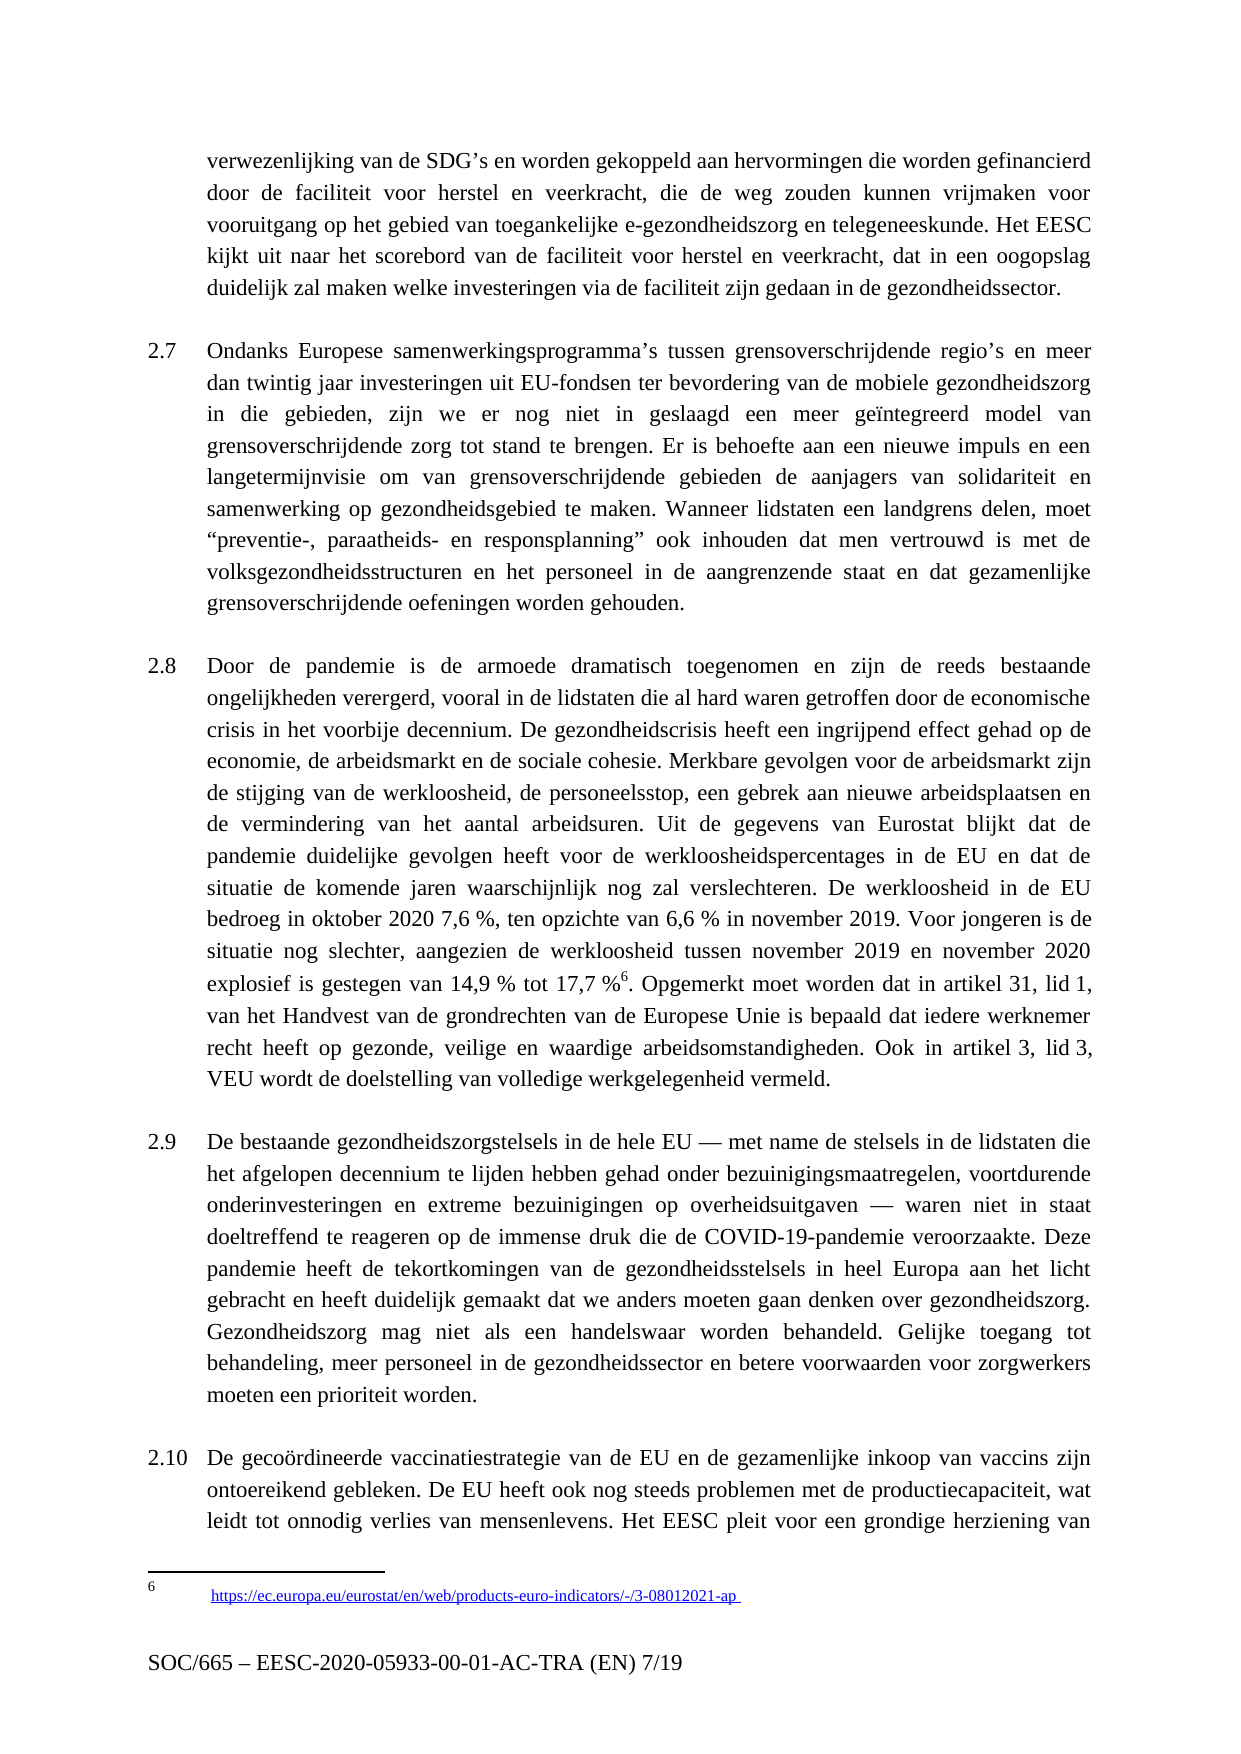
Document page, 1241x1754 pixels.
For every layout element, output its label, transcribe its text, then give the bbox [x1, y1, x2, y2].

subtitle De bestaande gezondheidszorgstelsels in de hele EU — met name de stelsels in de lidstaten die het afgelopen decennium te lijden hebben gehad onder bezuinigingsmaatregelen, voortdurende onderinvesteringen en extreme bezuinigingen op overheidsuitgaven — waren niet in staat doeltreffend te reageren op de immense druk die de COVID-19-pandemie veroorzaakte. Deze pandemie heeft de tekortkomingen van de gezondheidsstelsels in heel Europa aan het licht gebracht en heeft duidelijk gemaakt dat we anders moeten gaan denken over gezondheidszorg. Gezondheidszorg mag niet als een handelswaar worden behandeld. Gelijke toegang tot behandeling, meer personeel in de gezondheidssector en betere voorwaarden voor zorgwerkers moeten een prioriteit worden. [148, 1128, 1093, 1407]
subtitle Ondanks Europese samenwerkingsprogramma’s tussen grensoverschrijdende regio’s en meer dan twintig jaar investeringen uit EU-fondsen ter bevordering van de mobiele gezondheidszorg in die gebieden, zijn we er nog niet in geslaagd een meer geïntegreerd model van grensoverschrijdende zorg tot stand te brengen. Er is behoefte aan een nieuwe impuls en een langetermijnvisie om van grensoverschrijdende gebieden de aanjagers van solidariteit en samenwerking op gezondheidsgebied te maken. Wanneer lidstaten een landgrens delen, moet “preventie-, paraatheids- en responsplanning” ook inhouden dat men vertrouwd is met de volksgezondheidsstructuren en het personeel in de aangrenzende staat en dat gezamenlijke grensoverschrijdende oefeningen worden gehouden. [148, 337, 1093, 616]
subtitle Door de pandemie is de armoede dramatisch toegenomen en zijn de reeds bestaande ongelijkheden verergerd, vooral in de lidstaten die al hard waren getroffen door de economische crisis in het voorbije decennium. De gezondheidscrisis heeft een ingrijpend effect gehad op de economie, de arbeidsmarkt en de sociale cohesie. Merkbare gevolgen voor de arbeidsmarkt zijn de stijging van de werkloosheid, de personeelsstop, een gebrek aan nieuwe arbeidsplaatsen en de vermindering van het aantal arbeidsuren. Uit de gegevens van Eurostat blijkt dat de pandemie duidelijke gevolgen heeft voor de werkloosheidspercentages in de EU en dat de situatie de komende jaren waarschijnlijk nog zal verslechteren. De werkloosheid in de EU bedroeg in oktober 2020 7,6 %, ten opzichte van 6,6 % in november 2019. Voor jongeren is de situatie nog slechter, aangezien de werkloosheid tussen november 2019 en november 2020 explosief is gestegen van 14,9 % tot 17,7 %. Opgemerkt moet worden dat in artikel 31, lid 1, van het Handvest van de grondrechten van de Europese Unie is bepaald dat iedere werknemer recht heeft op gezonde, veilige en waardige arbeidsomstandigheden. Ook in artikel 3, lid 3, VEU wordt de doelstelling van volledige werkgelegenheid vermeld. [148, 653, 1093, 1092]
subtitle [148, 1444, 1093, 1533]
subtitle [148, 148, 1093, 300]
